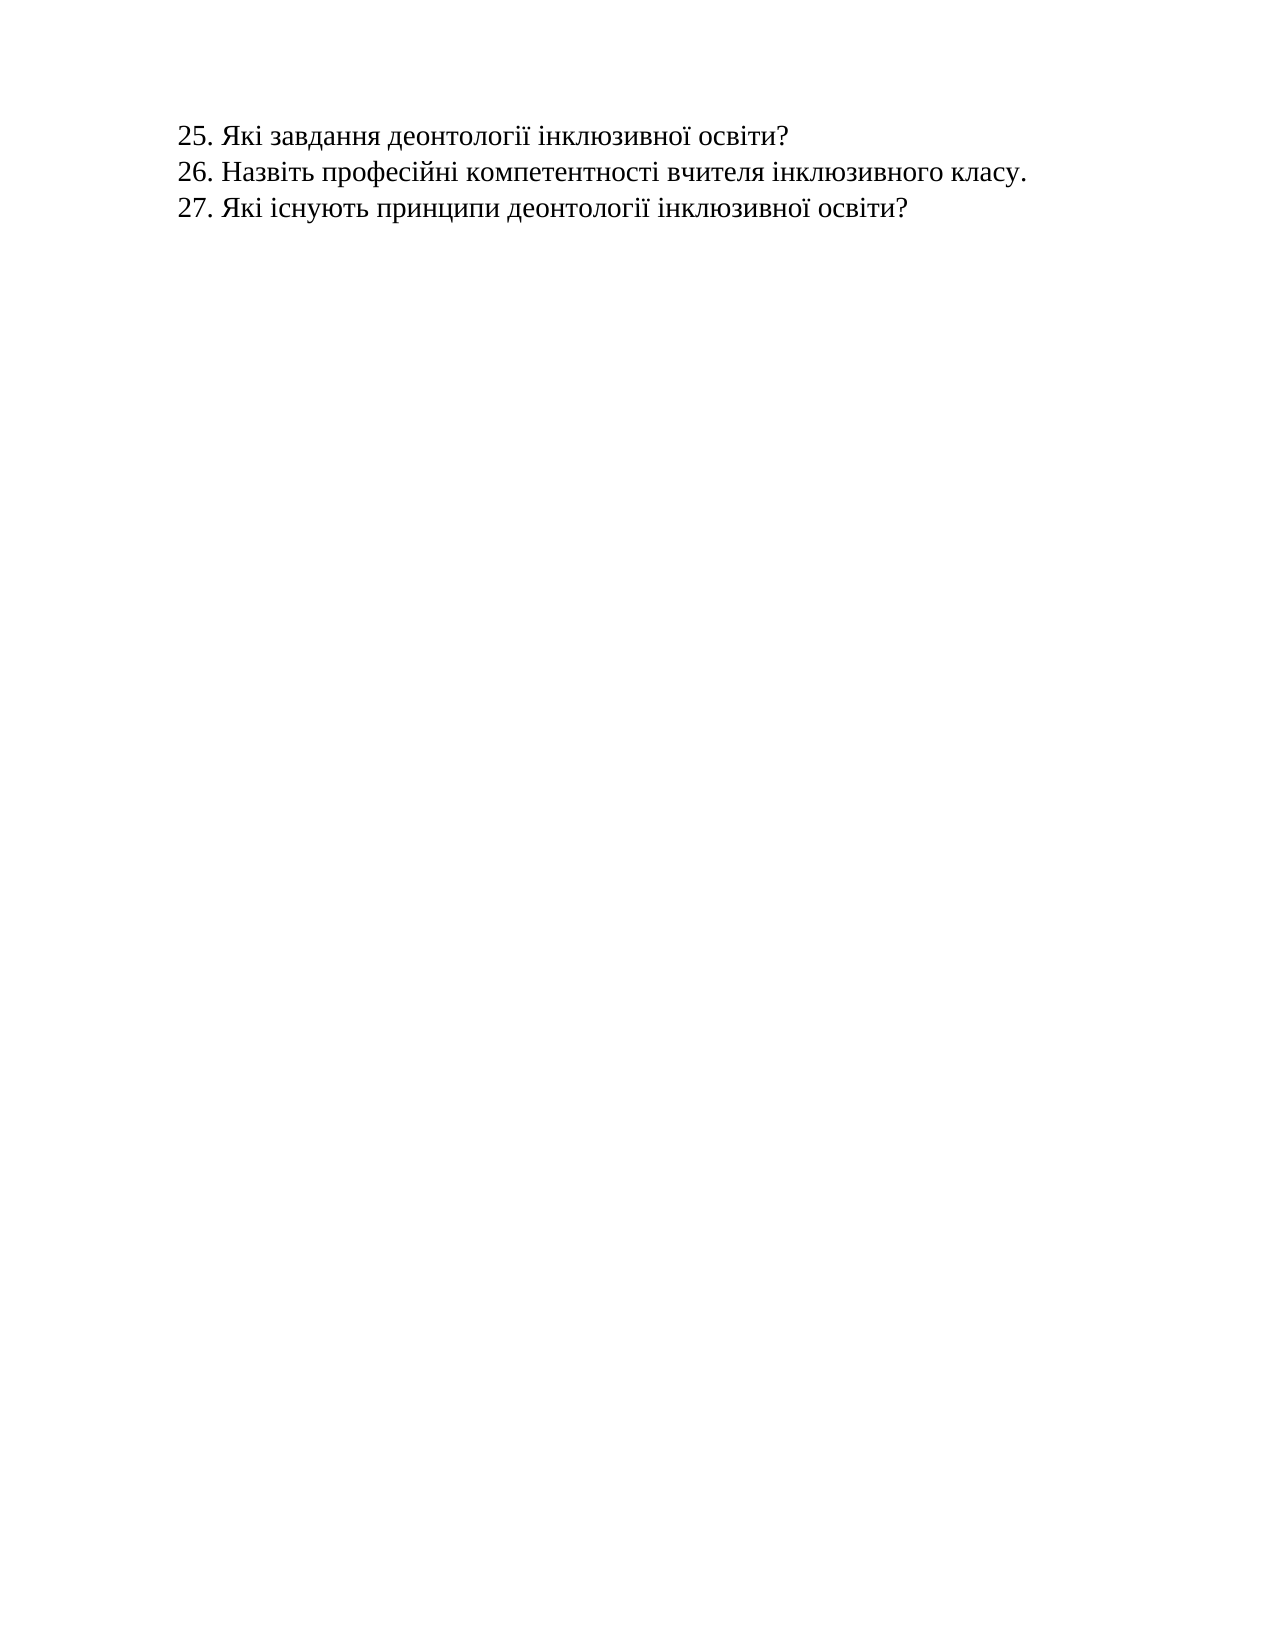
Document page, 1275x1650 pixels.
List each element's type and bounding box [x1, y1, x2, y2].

text [177, 118, 1186, 224]
